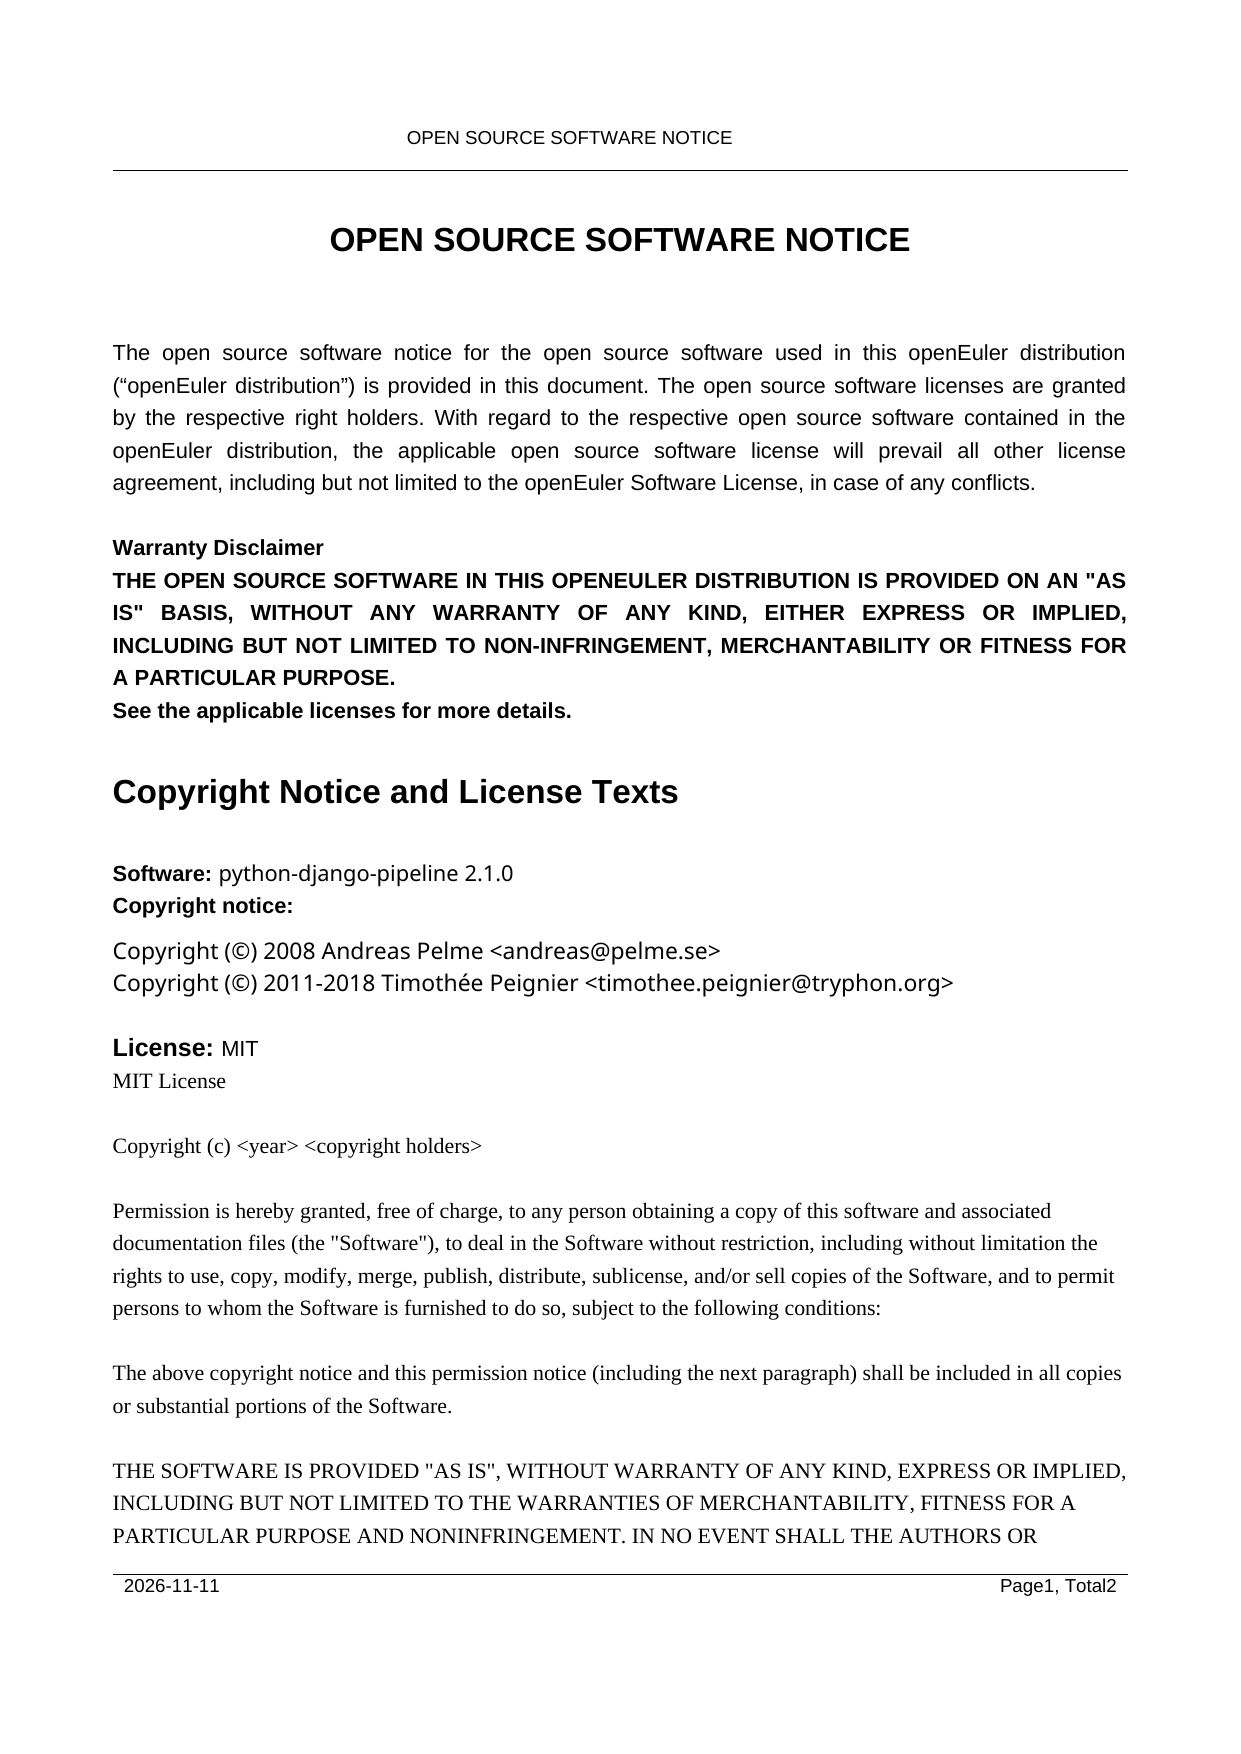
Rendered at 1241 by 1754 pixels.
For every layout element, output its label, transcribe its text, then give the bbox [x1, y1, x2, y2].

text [112, 1064, 1128, 1551]
text Copyright (©) 2008 Andreas Pelme <andreas@pelme.se> Copyright (©) 2011-2018 Timothée Peignier <timothee.peignier@tryphon.org> [112, 934, 1128, 1031]
text The open source software notice for the open source software used in this openEuler distribution (“openEuler distribution”) is provided in this document. The open source software licenses are granted by the respective right holders. With regard to the respective open source software contained in the openEuler distribution, the applicable open source software license will prevail all other license agreement, including but not limited to the openEuler Software License, in case of any conflicts. [112, 336, 1128, 499]
text Copyright notice: [112, 889, 1128, 921]
text License: MIT [112, 1031, 1128, 1064]
text OPEN SOURCE SOFTWARE NOTICE [112, 206, 1128, 271]
text THE OPEN SOURCE SOFTWARE IN THIS OPENEULER DISTRIBUTION IS PROVIDED ON AN "AS IS" BASIS, WITHOUT ANY WARRANTY OF ANY KIND, EITHER EXPRESS OR IMPLIED, INCLUDING BUT NOT LIMITED TO NON-INFRINGEMENT, MERCHANTABILITY OR FITNESS FOR A PARTICULAR PURPOSE. See the applicable licenses for more details. [112, 564, 1128, 726]
title Software: python-django-pipeline 2.1.0 [112, 856, 1128, 889]
text Copyright Notice and License Texts [112, 759, 1128, 824]
text Warranty Disclaimer [112, 531, 1128, 564]
